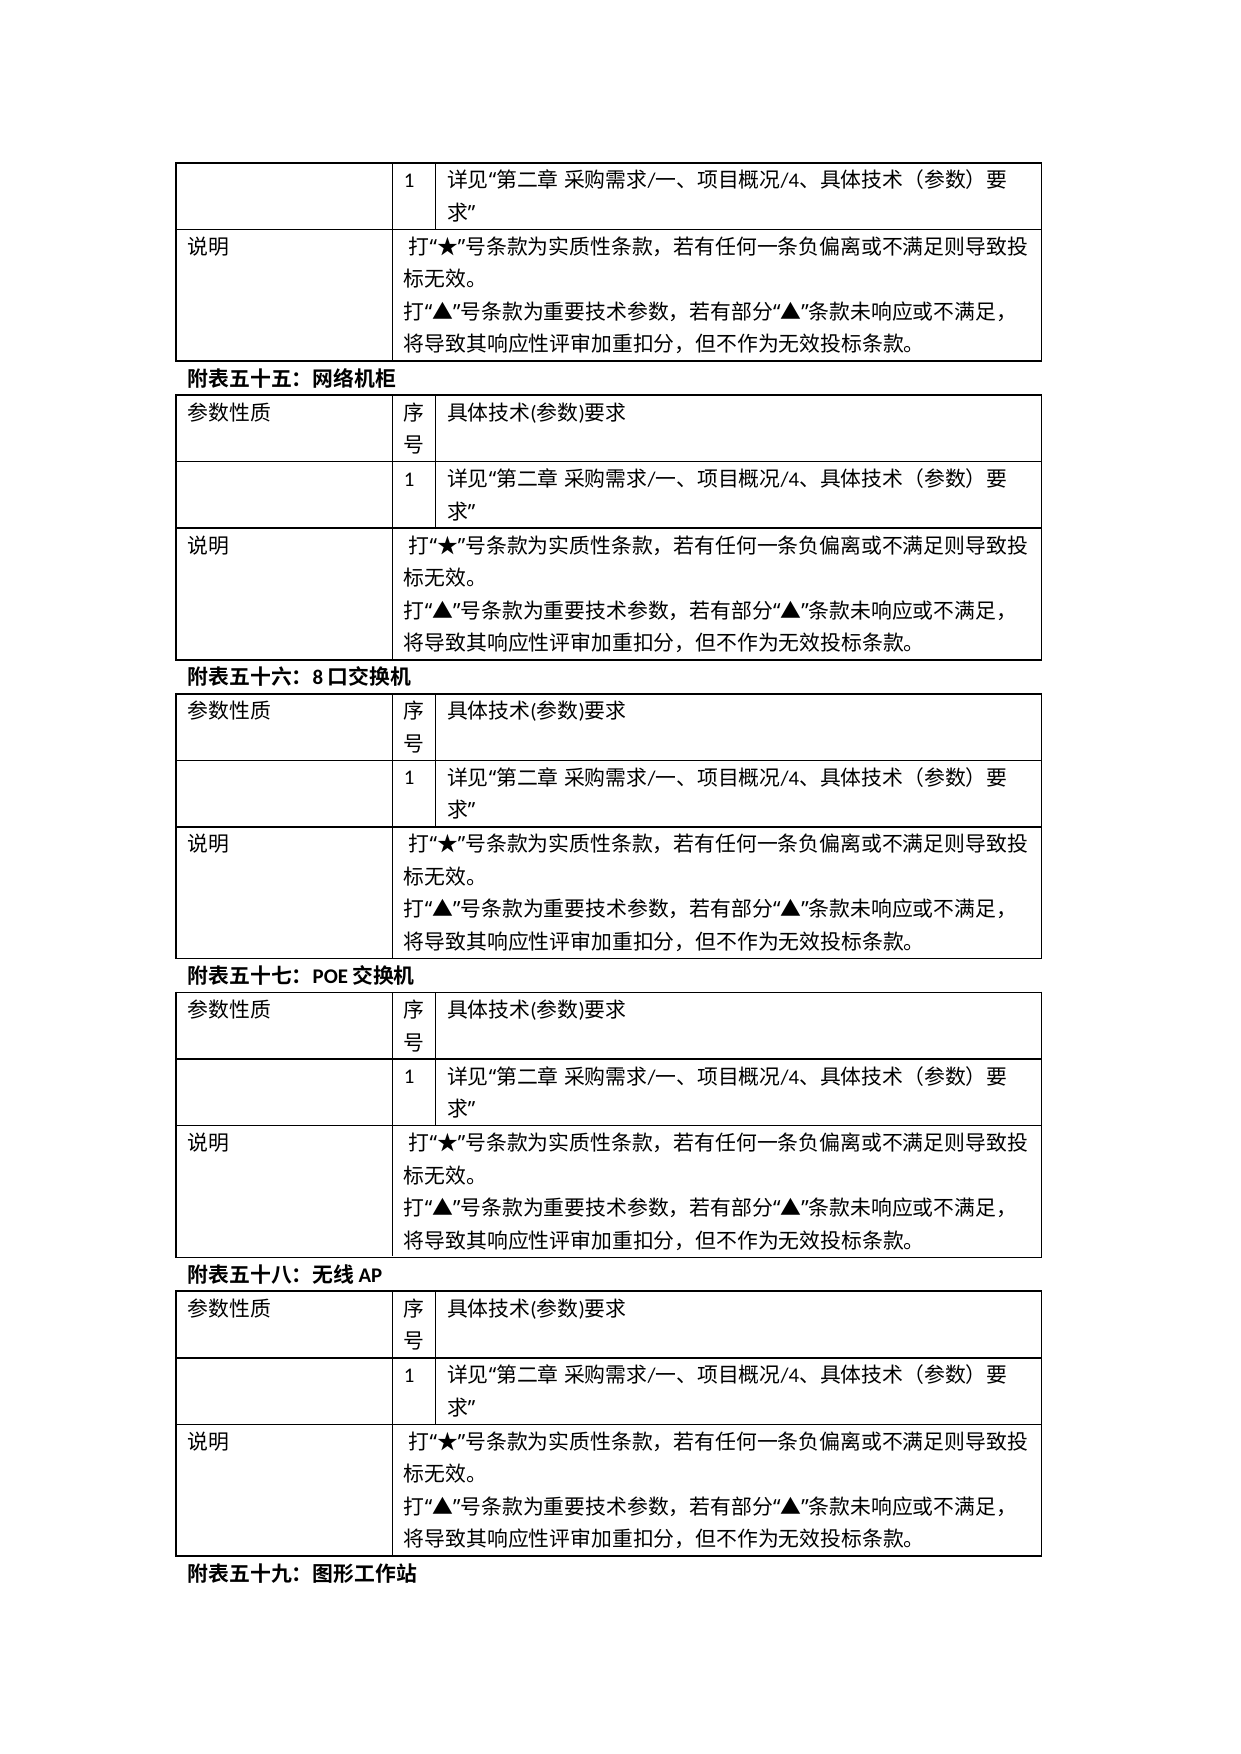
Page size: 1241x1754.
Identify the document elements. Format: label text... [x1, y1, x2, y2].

text 附表五十九：图形工作站 [187, 1557, 1053, 1589]
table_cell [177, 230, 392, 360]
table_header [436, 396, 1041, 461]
text 附表五十五：网络机柜 [187, 362, 1053, 394]
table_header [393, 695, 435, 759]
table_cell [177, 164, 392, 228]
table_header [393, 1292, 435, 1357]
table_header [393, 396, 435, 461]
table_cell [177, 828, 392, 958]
text 附表五十六：8口交换机 [187, 660, 1053, 693]
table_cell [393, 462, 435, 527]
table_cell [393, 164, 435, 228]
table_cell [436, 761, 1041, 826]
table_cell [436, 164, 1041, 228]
text 附表五十七：POE交换机 [187, 959, 1053, 992]
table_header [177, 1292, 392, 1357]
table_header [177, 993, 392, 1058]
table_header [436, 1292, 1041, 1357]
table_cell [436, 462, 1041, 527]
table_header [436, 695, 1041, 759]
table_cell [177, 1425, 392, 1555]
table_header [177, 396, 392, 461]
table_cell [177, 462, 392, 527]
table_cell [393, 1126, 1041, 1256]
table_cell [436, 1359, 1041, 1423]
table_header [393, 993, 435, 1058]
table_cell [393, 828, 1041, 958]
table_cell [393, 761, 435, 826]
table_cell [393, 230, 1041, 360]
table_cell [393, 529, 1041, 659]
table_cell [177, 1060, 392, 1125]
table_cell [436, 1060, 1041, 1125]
text 附表五十八：无线AP [187, 1258, 1053, 1290]
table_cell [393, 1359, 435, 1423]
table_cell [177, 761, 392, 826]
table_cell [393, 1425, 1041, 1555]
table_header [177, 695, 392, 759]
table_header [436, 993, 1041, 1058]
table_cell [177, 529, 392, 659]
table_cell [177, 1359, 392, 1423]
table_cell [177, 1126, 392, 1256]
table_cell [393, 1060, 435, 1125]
